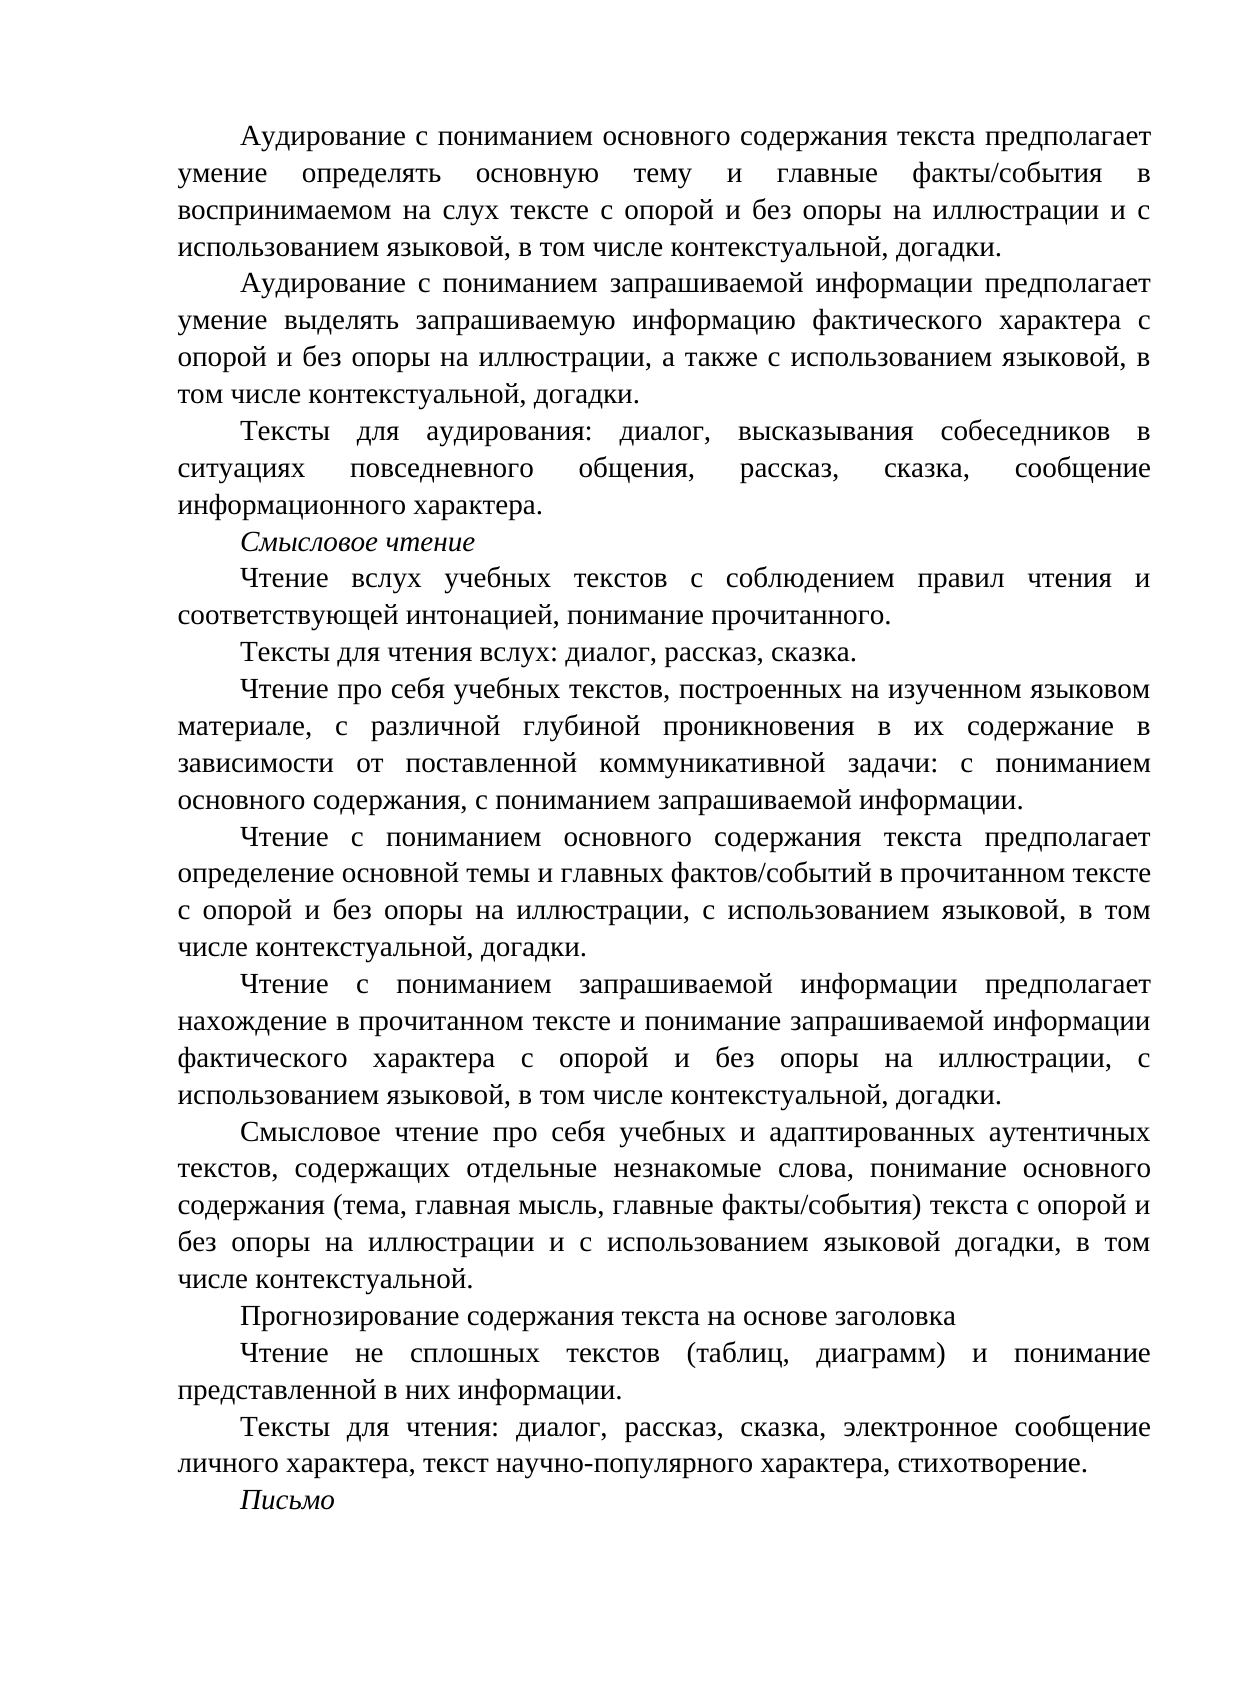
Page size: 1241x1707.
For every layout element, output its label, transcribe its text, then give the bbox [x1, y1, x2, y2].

text Аудирование с пониманием запрашиваемой информации предполагает умение выделять запрашиваемую информацию фактического характера с опорой и без опоры на иллюстрации, а также с использованием языковой, в том числе контекстуальной, догадки. [177, 266, 1152, 410]
text Чтение не сплошных текстов (таблиц, диаграмм) и понимание представленной в них информации. [177, 1335, 1152, 1405]
text Аудирование с пониманием основного содержания текста предполагает умение определять основную тему и главные факты/события в воспринимаемом на слух тексте с опорой и без опоры на иллюстрации и с использованием языковой, в том числе контекстуальной, догадки. [177, 118, 1152, 262]
text Чтение про себя учебных текстов, построенных на изученном языковом материале, с различной глубиной проникновения в их содержание в зависимости от поставленной коммуникативной задачи: с пониманием основного содержания, с пониманием запрашиваемой информации. [177, 671, 1152, 815]
text Тексты для аудирования: диалог, высказывания собеседников в ситуациях повседневного общения, рассказ, сказка, сообщение информационного характера. [177, 413, 1152, 520]
text Чтение вслух учебных текстов с соблюдением правил чтения и соответствующей интонацией, понимание прочитанного. [177, 561, 1152, 631]
text Чтение с пониманием запрашиваемой информации предполагает нахождение в прочитанном тексте и понимание запрашиваемой информации фактического характера с опорой и без опоры на иллюстрации, с использованием языковой, в том числе контекстуальной, догадки. [177, 966, 1152, 1110]
text Прогнозирование содержания текста на основе заголовка [177, 1298, 1152, 1332]
text Тексты для чтения: диалог, рассказ, сказка, электронное сообщение личного характера, текст научно-популярного характера, стихотворение. [177, 1409, 1152, 1479]
text Смысловое чтение [177, 524, 1152, 557]
text Чтение с пониманием основного содержания текста предполагает определение основной темы и главных фактов/событий в прочитанном тексте с опорой и без опоры на иллюстрации, с использованием языковой, в том числе контекстуальной, догадки. [177, 819, 1152, 963]
text Письмо [177, 1482, 1152, 1516]
text Смысловое чтение про себя учебных и адаптированных аутентичных текстов, содержащих отдельные незнакомые слова, понимание основного содержания (тема, главная мысль, главные факты/события) текста с опорой и без опоры на иллюстрации и с использованием языковой догадки, в том числе контекстуальной. [177, 1114, 1152, 1295]
text Тексты для чтения вслух: диалог, рассказ, сказка. [177, 634, 1152, 668]
